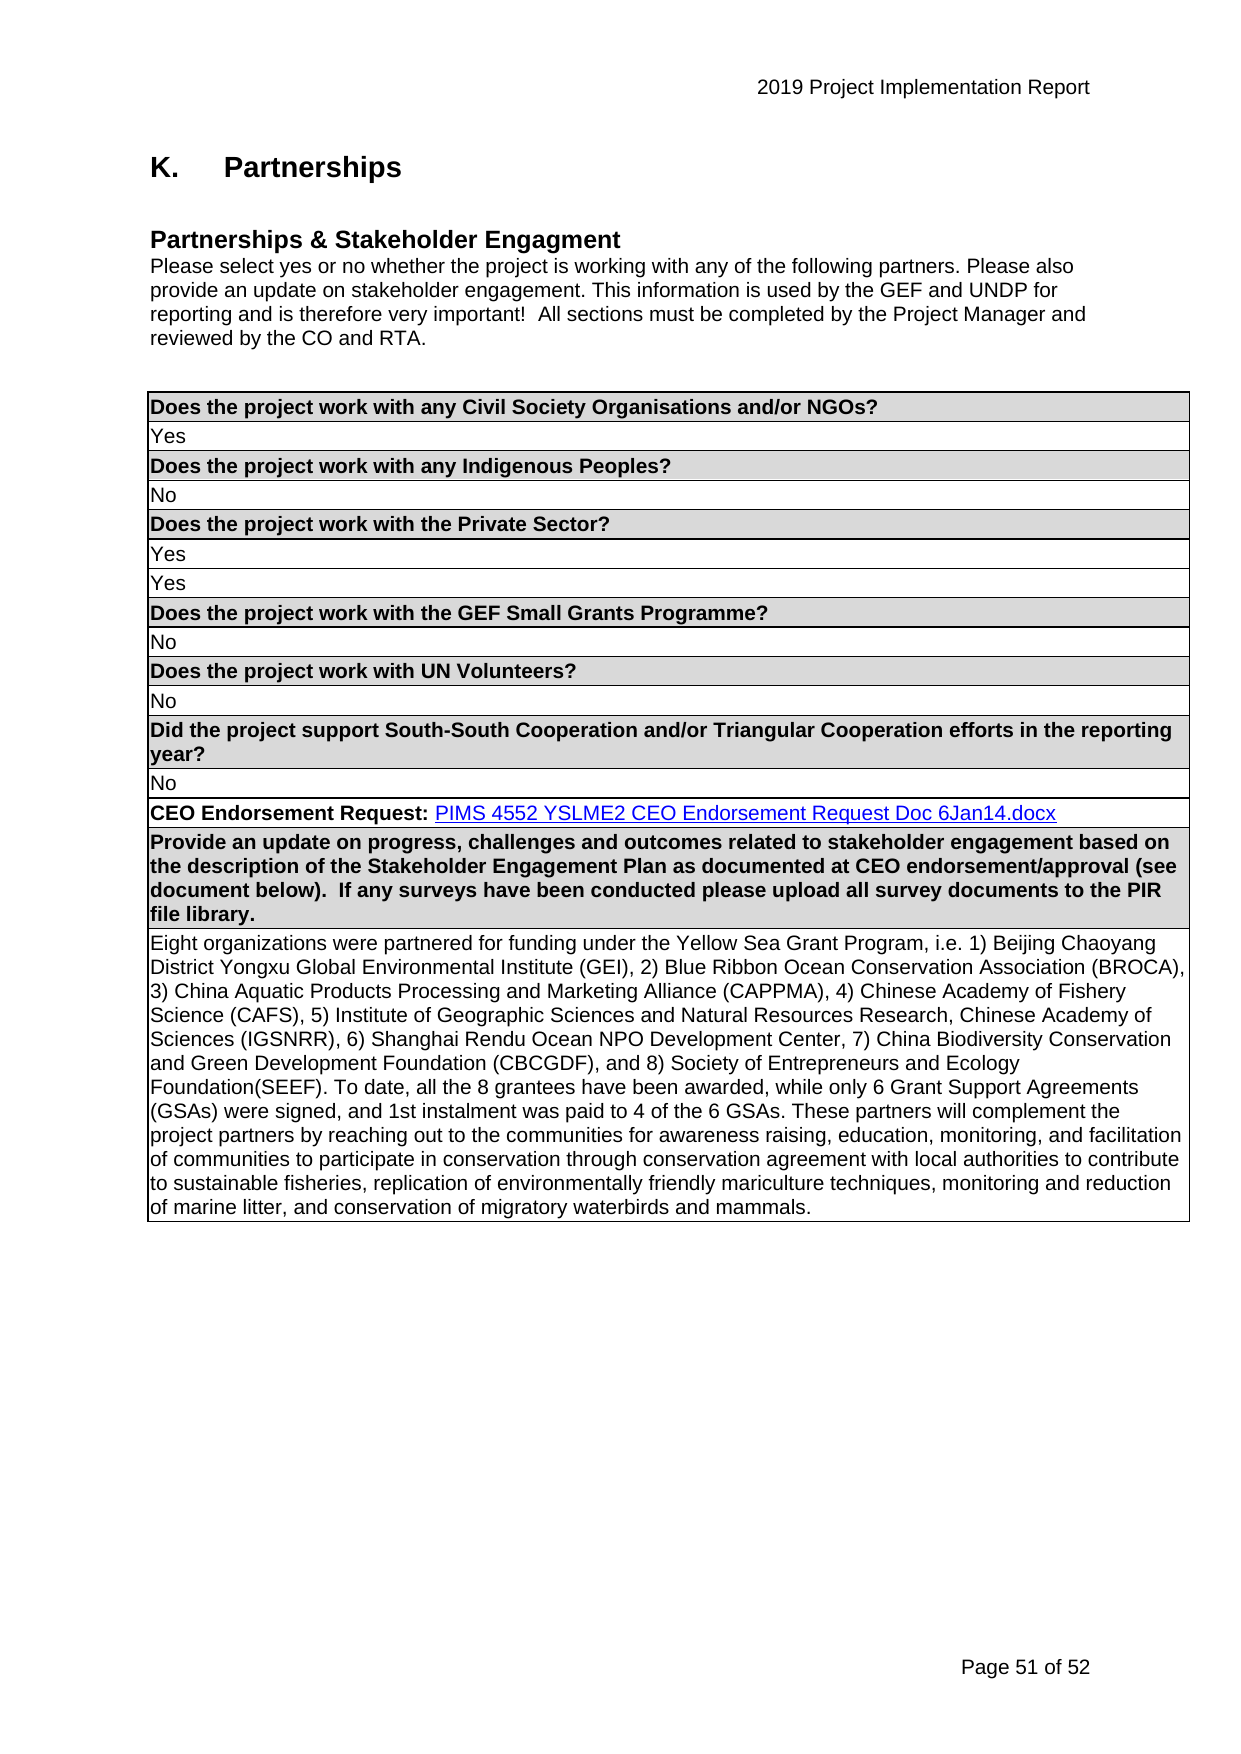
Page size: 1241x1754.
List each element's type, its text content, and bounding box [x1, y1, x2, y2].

table_cell No [149, 769, 1189, 797]
table_header Does the project work with the Private Sector? [149, 510, 1189, 538]
table_cell Eight organizations were partnered for funding under the Yellow Sea Grant Program, i.e. 1) Beijing Chaoyang District Yongxu Global Environmental Institute (GEI), 2) Blue Ribbon Ocean Conservation Association (BROCA), 3) China Aquatic Products Processing and Marketing Alliance (CAPPMA), 4) Chinese Academy of Fishery Science (CAFS), 5) Institute of Geographic Sciences and Natural Resources Research, Chinese Academy of Sciences (IGSNRR), 6) Shanghai Rendu Ocean NPO Development Center, 7) China Biodiversity Conservation and Green Development Foundation (CBCGDF), and 8) Society of Entrepreneurs and Ecology Foundation(SEEF). To date, all the 8 grantees have been awarded, while only 6 Grant Support Agreements (GSAs) were signed, and 1st instalment was paid to 4 of the 6 GSAs. These partners will complement the project partners by reaching out to the communities for awareness raising, education, monitoring, and facilitation of communities to participate in conservation through conservation agreement with local authorities to contribute to sustainable fisheries, replication of environmentally friendly mariculture techniques, monitoring and reduction of marine litter, and conservation of migratory waterbirds and mammals. [149, 929, 1189, 1221]
table_header Does the project work with UN Volunteers? [149, 657, 1189, 685]
table_header CEO Endorsement Request: PIMS 4552 YSLME2 CEO Endorsement Request Doc 6Jan14.docx [149, 799, 1189, 827]
text Please select yes or no whether the project is working with any of the following partners. Please also provide an update on stakeholder engagement. This information is used by the GEF and UNDP for reporting and is therefore very important! All sections must be completed by the Project Manager and reviewed by the CO and RTA. [150, 254, 1090, 350]
table_cell Yes [149, 540, 1189, 568]
table_cell No [149, 628, 1189, 656]
table_cell Provide an update on progress, challenges and outcomes related to stakeholder engagement based on the description of the Stakeholder Engagement Plan as documented at CEO endorsement/approval (see document below). If any surveys have been conducted please upload all survey documents to the PIR file library. [149, 828, 1189, 928]
table_header Does the project work with any Civil Society Organisations and/or NGOs? [149, 393, 1189, 421]
subtitle Partnerships [150, 150, 1090, 183]
table_cell No [149, 481, 1189, 509]
table_header Does the project work with any Indigenous Peoples? [149, 451, 1189, 479]
text Partnerships & Stakeholder Engagment [150, 225, 1090, 254]
table_cell No [149, 686, 1189, 714]
table_cell Yes [149, 569, 1189, 597]
table_header Did the project support South-South Cooperation and/or Triangular Cooperation efforts in the reporting year? [149, 716, 1189, 768]
table_header Does the project work with the GEF Small Grants Programme? [149, 598, 1189, 626]
table_cell Yes [149, 422, 1189, 450]
